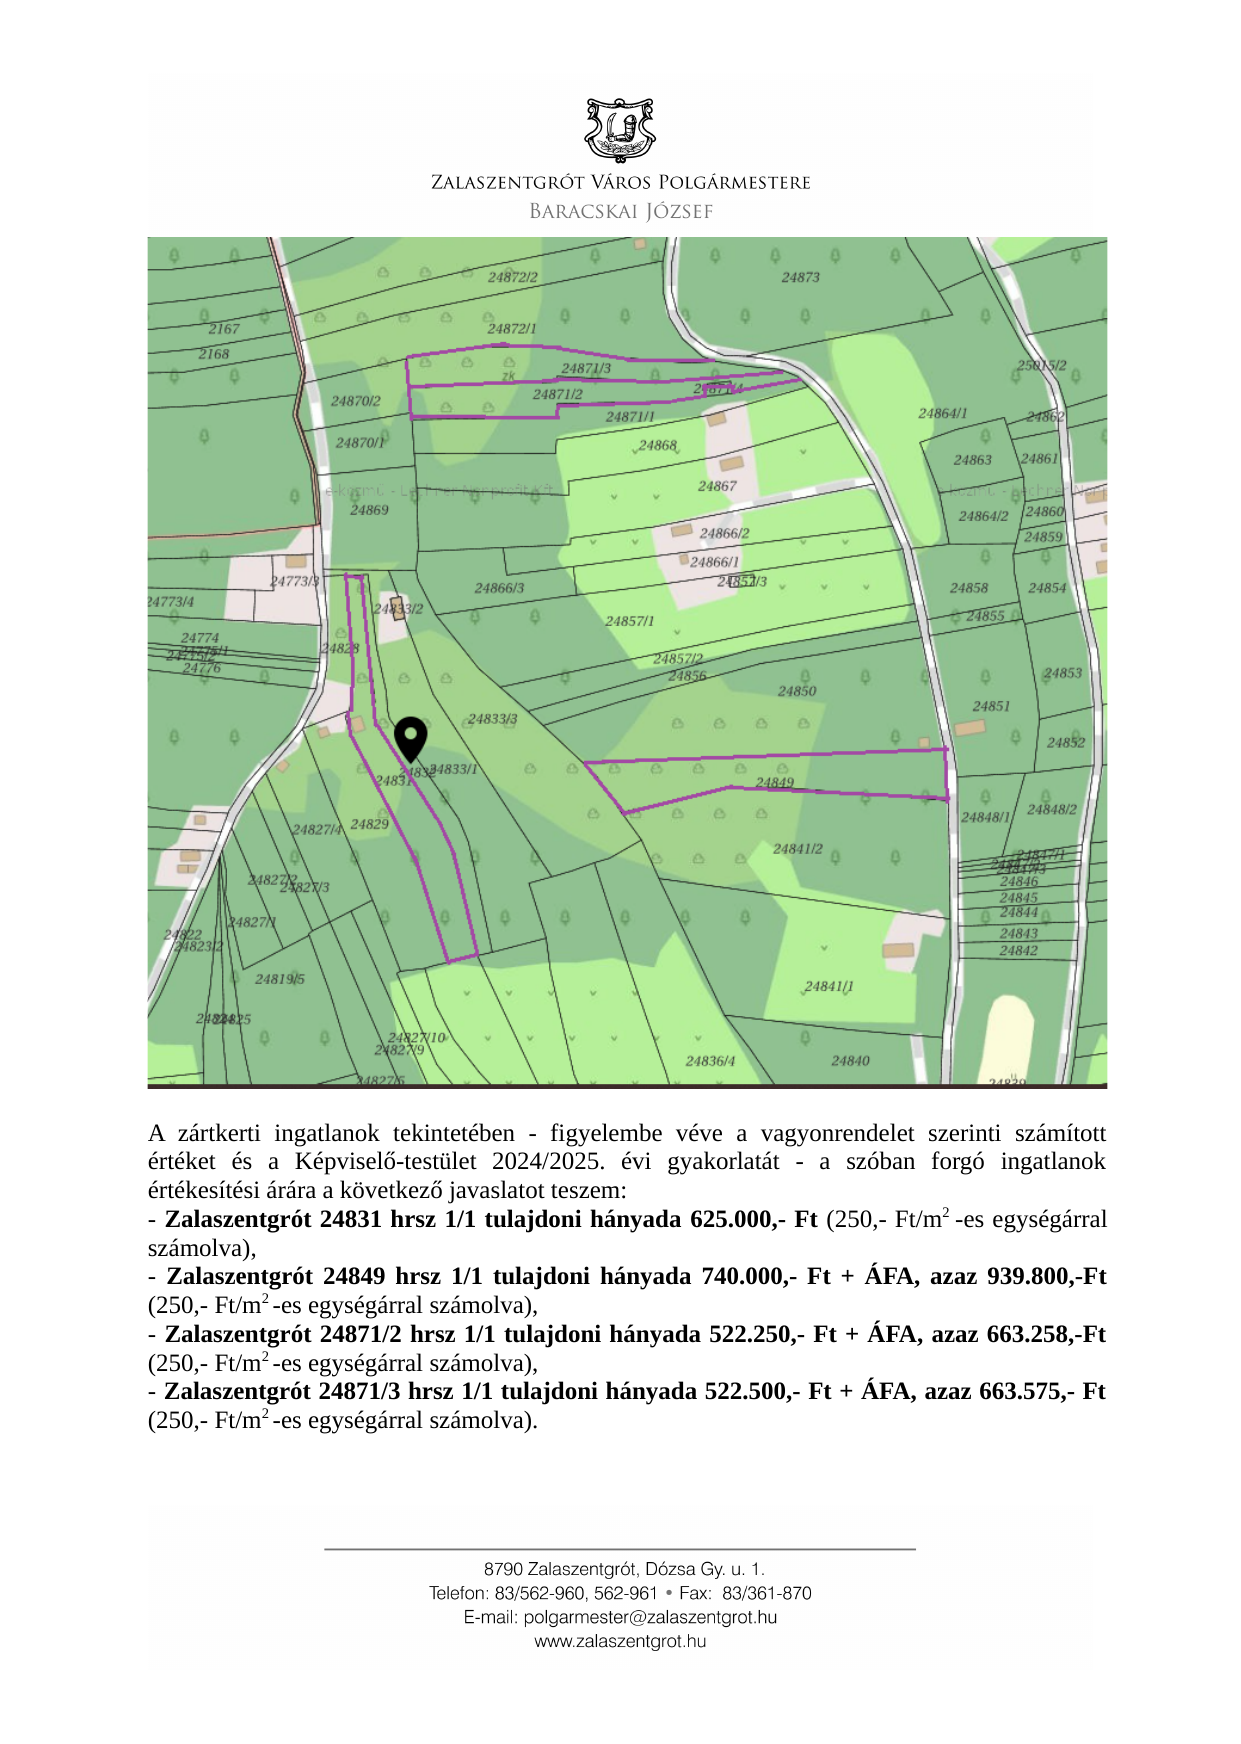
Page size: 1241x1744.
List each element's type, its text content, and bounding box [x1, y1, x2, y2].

text - Zalaszentgrót 24849 hrsz 1/1 tulajdoni hányada 740.000,- Ft + ÁFA, azaz 939.800,-Ft (250,- Ft/m2 -es egységárral számolva), [148, 1261, 1108, 1319]
text - Zalaszentgrót 24871/3 hrsz 1/1 tulajdoni hányada 522.500,- Ft + ÁFA, azaz 663.575,- Ft (250,- Ft/m2 -es egységárral számolva). [148, 1376, 1108, 1434]
text - Zalaszentgrót 24831 hrsz 1/1 tulajdoni hányada 625.000,- Ft (250,- Ft/m2 -es egységárral számolva), [148, 1204, 1108, 1261]
picture [147, 1505, 1093, 1670]
text - Zalaszentgrót 24871/2 hrsz 1/1 tulajdoni hányada 522.250,- Ft + ÁFA, azaz 663.258,-Ft (250,- Ft/m2 -es egységárral számolva), [148, 1319, 1108, 1376]
picture [147, 73, 1108, 1089]
text A zártkerti ingatlanok tekintetében - figyelembe véve a vagyonrendelet szerinti számított értéket és a Képviselő-testület 2024/2025. évi gyakorlatát - a szóban forgó ingatlanok értékesítési árára a következő javaslatot teszem: [148, 1118, 1108, 1204]
